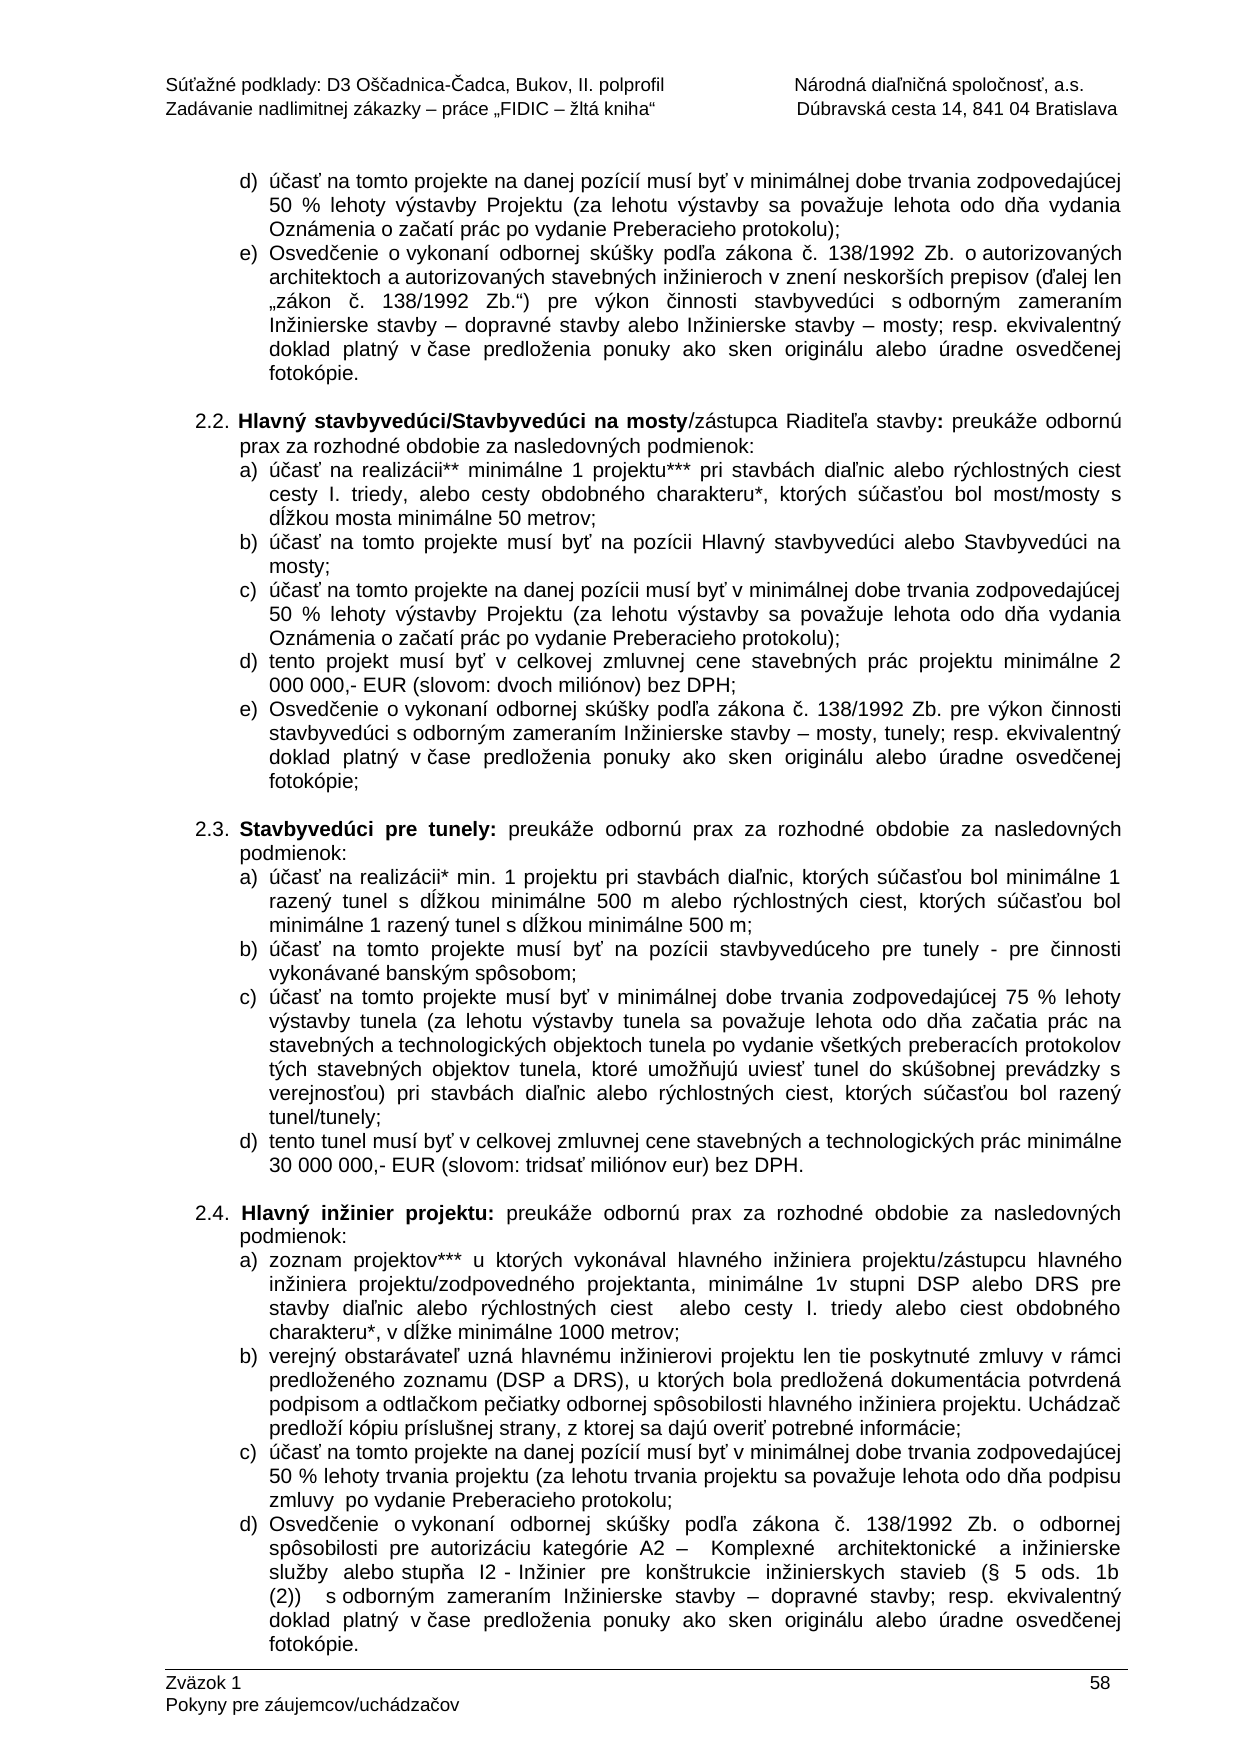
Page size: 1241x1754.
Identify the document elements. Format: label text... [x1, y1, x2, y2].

text d) tento tunel musí byť v celkovej zmluvnej cene stavebných a technologických prác minimálne 30 000 000,- EUR (slovom: tridsať miliónov eur) bez DPH. [224, 1128, 1122, 1176]
text e) Osvedčenie o vykonaní odbornej skúšky podľa zákona č. 138/1992 Zb. pre výkon činnosti stavbyvedúci s odborným zameraním Inžinierske stavby – mosty, tunely; resp. ekvivalentný doklad platný v čase predloženia ponuky ako sken originálu alebo úradne osvedčenej fotokópie; [239, 697, 1122, 793]
text b) verejný obstarávateľ uzná hlavnému inžinierovi projektu len tie poskytnuté zmluvy v rámci predloženého zoznamu (DSP a DRS), u ktorých bola predložená dokumentácia potvrdená podpisom a odtlačkom pečiatky odbornej spôsobilosti hlavného inžiniera projektu. Uchádzač predloží kópiu príslušnej strany, z ktorej sa dajú overiť potrebné informácie; [239, 1344, 1122, 1440]
text 2.4. Hlavný inžinier projektu: preukáže odbornú prax za rozhodné obdobie za nasledovných podmienok: [195, 1200, 1122, 1248]
text d) tento projekt musí byť v celkovej zmluvnej cene stavebných prác projektu minimálne 2 000 000,- EUR (slovom: dvoch miliónov) bez DPH; [239, 649, 1122, 697]
text d) účasť na tomto projekte na danej pozícií musí byť v minimálnej dobe trvania zodpovedajúcej 50 % lehoty výstavby Projektu (za lehotu výstavby sa považuje lehota odo dňa vydania Oznámenia o začatí prác po vydanie Preberacieho protokolu); [239, 169, 1122, 241]
text b) účasť na tomto projekte musí byť na pozícii Hlavný stavbyvedúci alebo Stavbyvedúci na mosty; [239, 529, 1122, 577]
text c) účasť na tomto projekte na danej pozícii musí byť v minimálnej dobe trvania zodpovedajúcej 50 % lehoty výstavby Projektu (za lehotu výstavby sa považuje lehota odo dňa vydania Oznámenia o začatí prác po vydanie Preberacieho protokolu); [239, 577, 1122, 649]
text a) účasť na realizácii* min. 1 projektu pri stavbách diaľnic, ktorých súčasťou bol minimálne 1 razený tunel s dĺžkou minimálne 500 m alebo rýchlostných ciest, ktorých súčasťou bol minimálne 1 razený tunel s dĺžkou minimálne 500 m; [224, 865, 1122, 937]
text b) účasť na tomto projekte musí byť na pozícii stavbyvedúceho pre tunely - pre činnosti vykonávané banským spôsobom; [224, 937, 1122, 985]
text a) účasť na realizácii** minimálne 1 projektu*** pri stavbách diaľnic alebo rýchlostných ciest cesty I. triedy, alebo cesty obdobného charakteru*, ktorých súčasťou bol most/mosty s dĺžkou mosta minimálne 50 metrov; [239, 458, 1122, 529]
text d) Osvedčenie o vykonaní odbornej skúšky podľa zákona č. 138/1992 Zb. o odbornej spôsobilosti pre autorizáciu kategórie A2 – Komplexné architektonické a inžinierske služby alebo stupňa I2 - Inžinier pre konštrukcie inžinierskych stavieb (§ 5 ods. 1b (2)) s odborným zameraním Inžinierske stavby – dopravné stavby; resp. ekvivalentný doklad platný v čase predloženia ponuky ako sken originálu alebo úradne osvedčenej fotokópie. [239, 1512, 1122, 1656]
text 2.2. Hlavný stavbyvedúci/Stavbyvedúci na mosty/zástupca Riaditeľa stavby: preukáže odbornú prax za rozhodné obdobie za nasledovných podmienok: [195, 408, 1122, 458]
text a) zoznam projektov*** u ktorých vykonával hlavného inžiniera projektu/zástupcu hlavného inžiniera projektu/zodpovedného projektanta, minimálne 1v stupni DSP alebo DRS pre stavby diaľnic alebo rýchlostných ciest alebo cesty I. triedy alebo ciest obdobného charakteru*, v dĺžke minimálne 1000 metrov; [239, 1248, 1122, 1344]
text e) Osvedčenie o vykonaní odbornej skúšky podľa zákona č. 138/1992 Zb. o autorizovaných architektoch a autorizovaných stavebných inžinieroch v znení neskorších prepisov (ďalej len „zákon č. 138/1992 Zb.“) pre výkon činnosti stavbyvedúci s odborným zameraním Inžinierske stavby – dopravné stavby alebo Inžinierske stavby – mosty; resp. ekvivalentný doklad platný v čase predloženia ponuky ako sken originálu alebo úradne osvedčenej fotokópie. [239, 241, 1122, 384]
text 2.3. Stavbyvedúci pre tunely: preukáže odbornú prax za rozhodné obdobie za nasledovných podmienok: [195, 817, 1122, 865]
text c) účasť na tomto projekte musí byť v minimálnej dobe trvania zodpovedajúcej 75 % lehoty výstavby tunela (za lehotu výstavby tunela sa považuje lehota odo dňa začatia prác na stavebných a technologických objektoch tunela po vydanie všetkých preberacích protokolov tých stavebných objektov tunela, ktoré umožňujú uviesť tunel do skúšobnej prevádzky s verejnosťou) pri stavbách diaľnic alebo rýchlostných ciest, ktorých súčasťou bol razený tunel/tunely; [224, 985, 1122, 1128]
